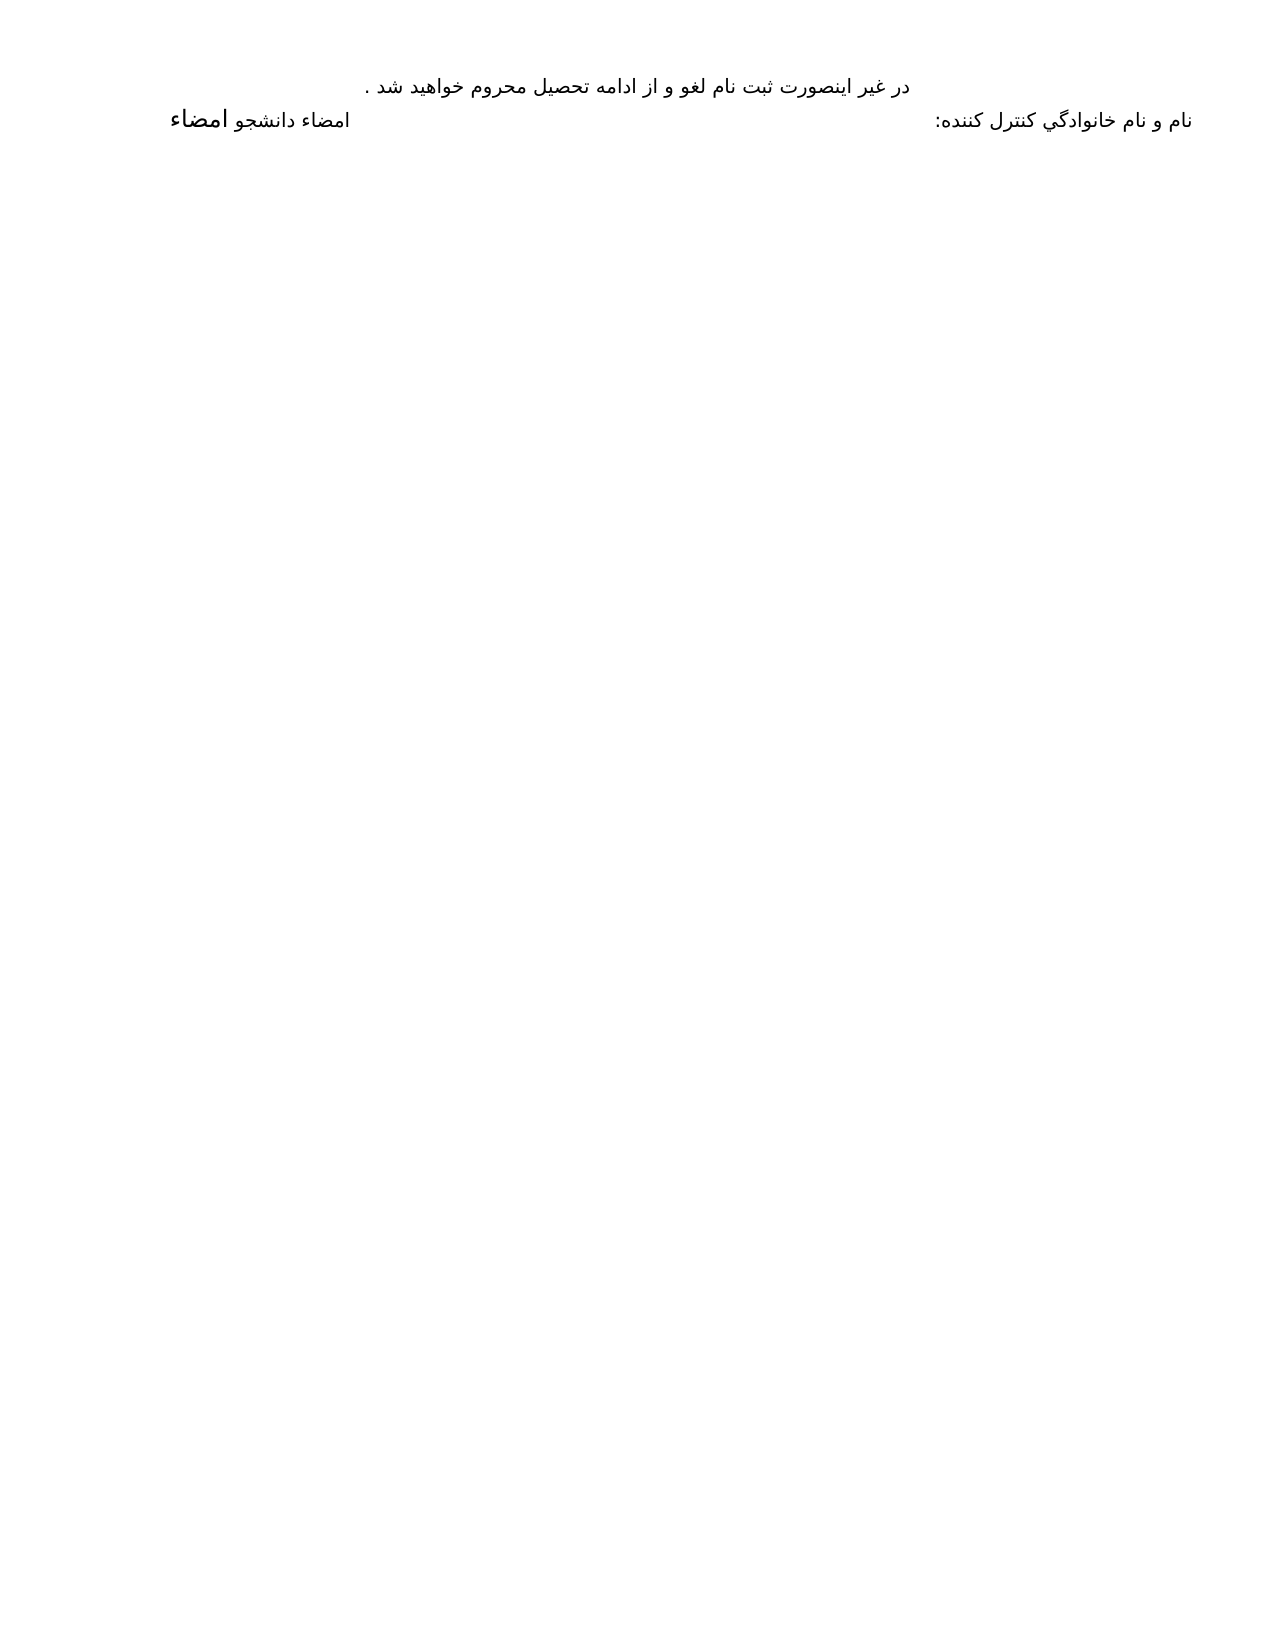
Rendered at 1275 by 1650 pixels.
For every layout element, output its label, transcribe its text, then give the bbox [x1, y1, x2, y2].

text نام و نام خانوادگي كنترل كننده: امضاء دانشجو امضاء [161, 105, 1201, 133]
text در غير اينصورت ثبت نام لغو و از ادامه تحصيل محروم خواهيد شد . [75, 75, 1199, 98]
